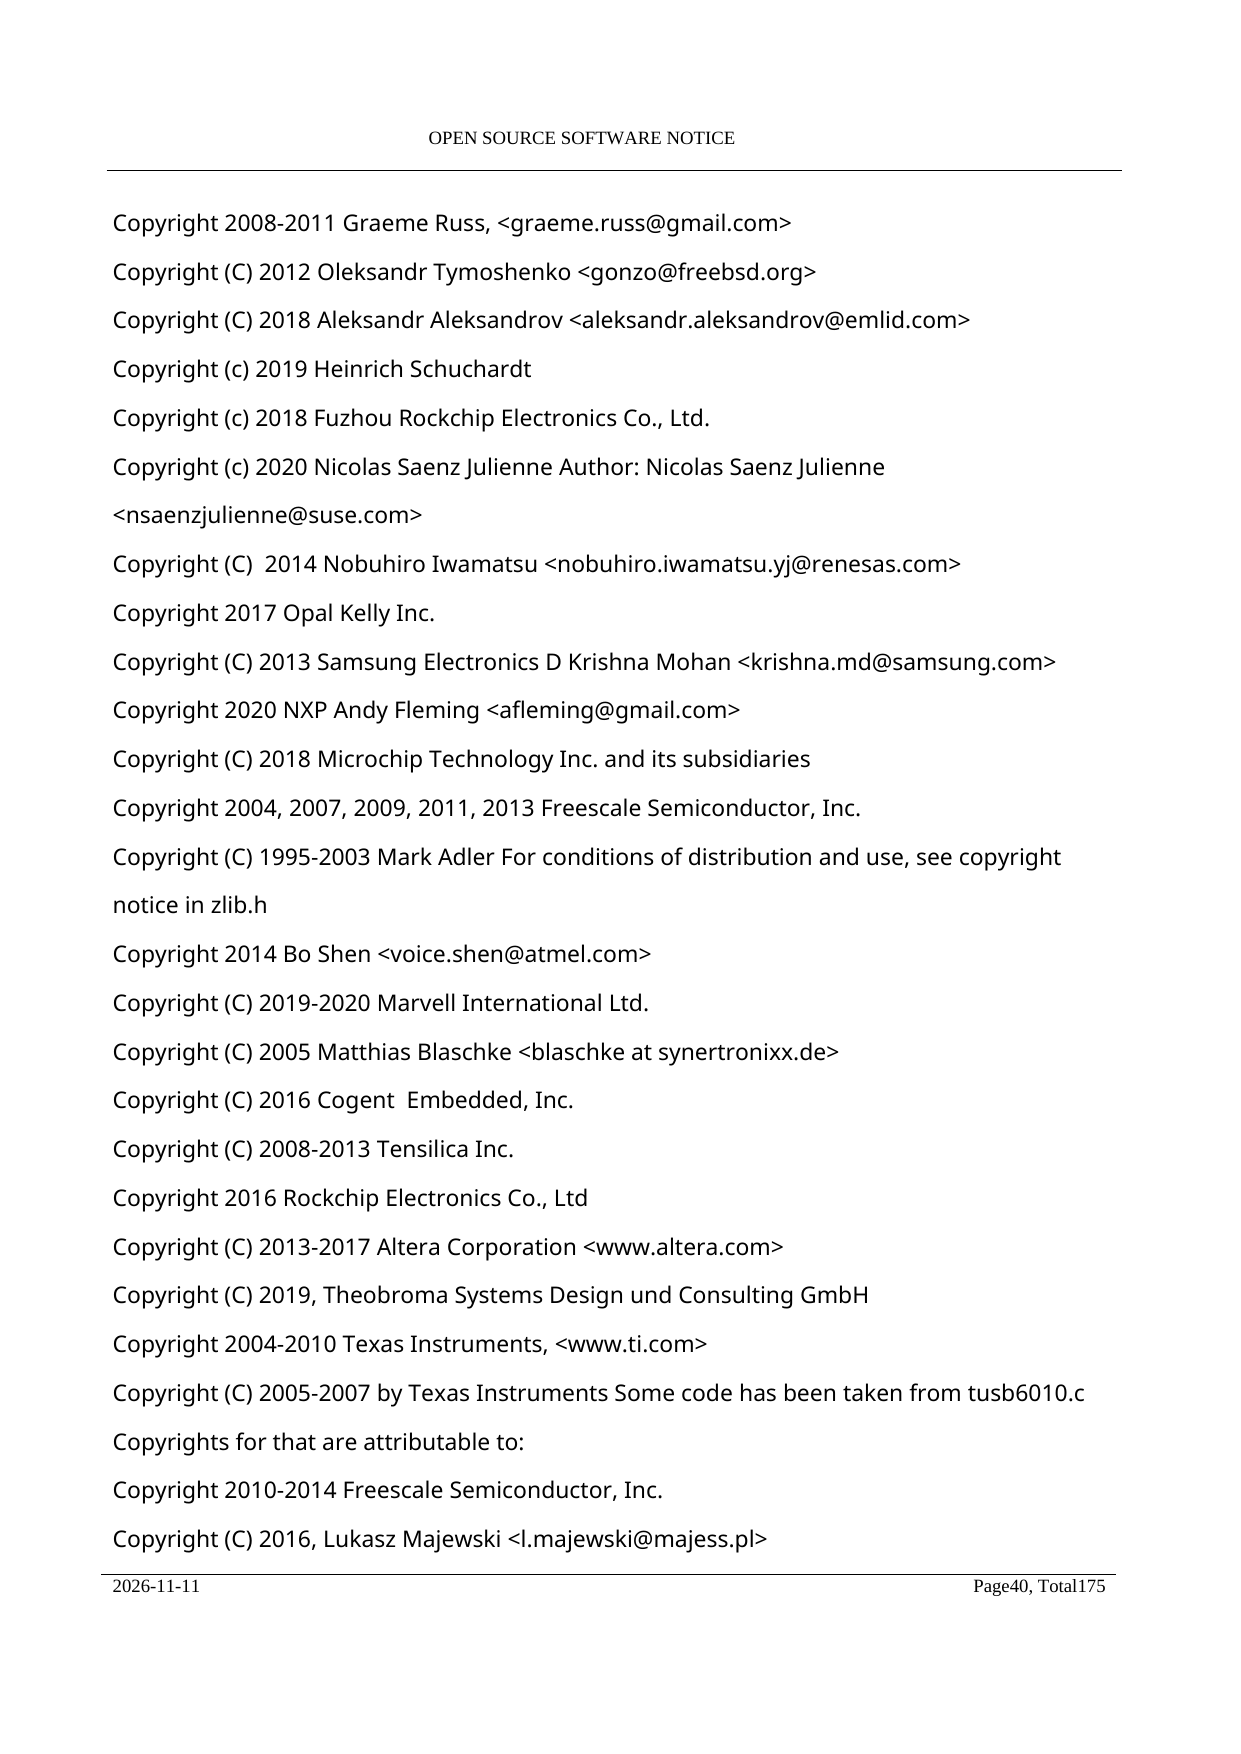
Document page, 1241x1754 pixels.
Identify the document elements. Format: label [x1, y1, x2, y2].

text [112, 206, 1128, 1555]
